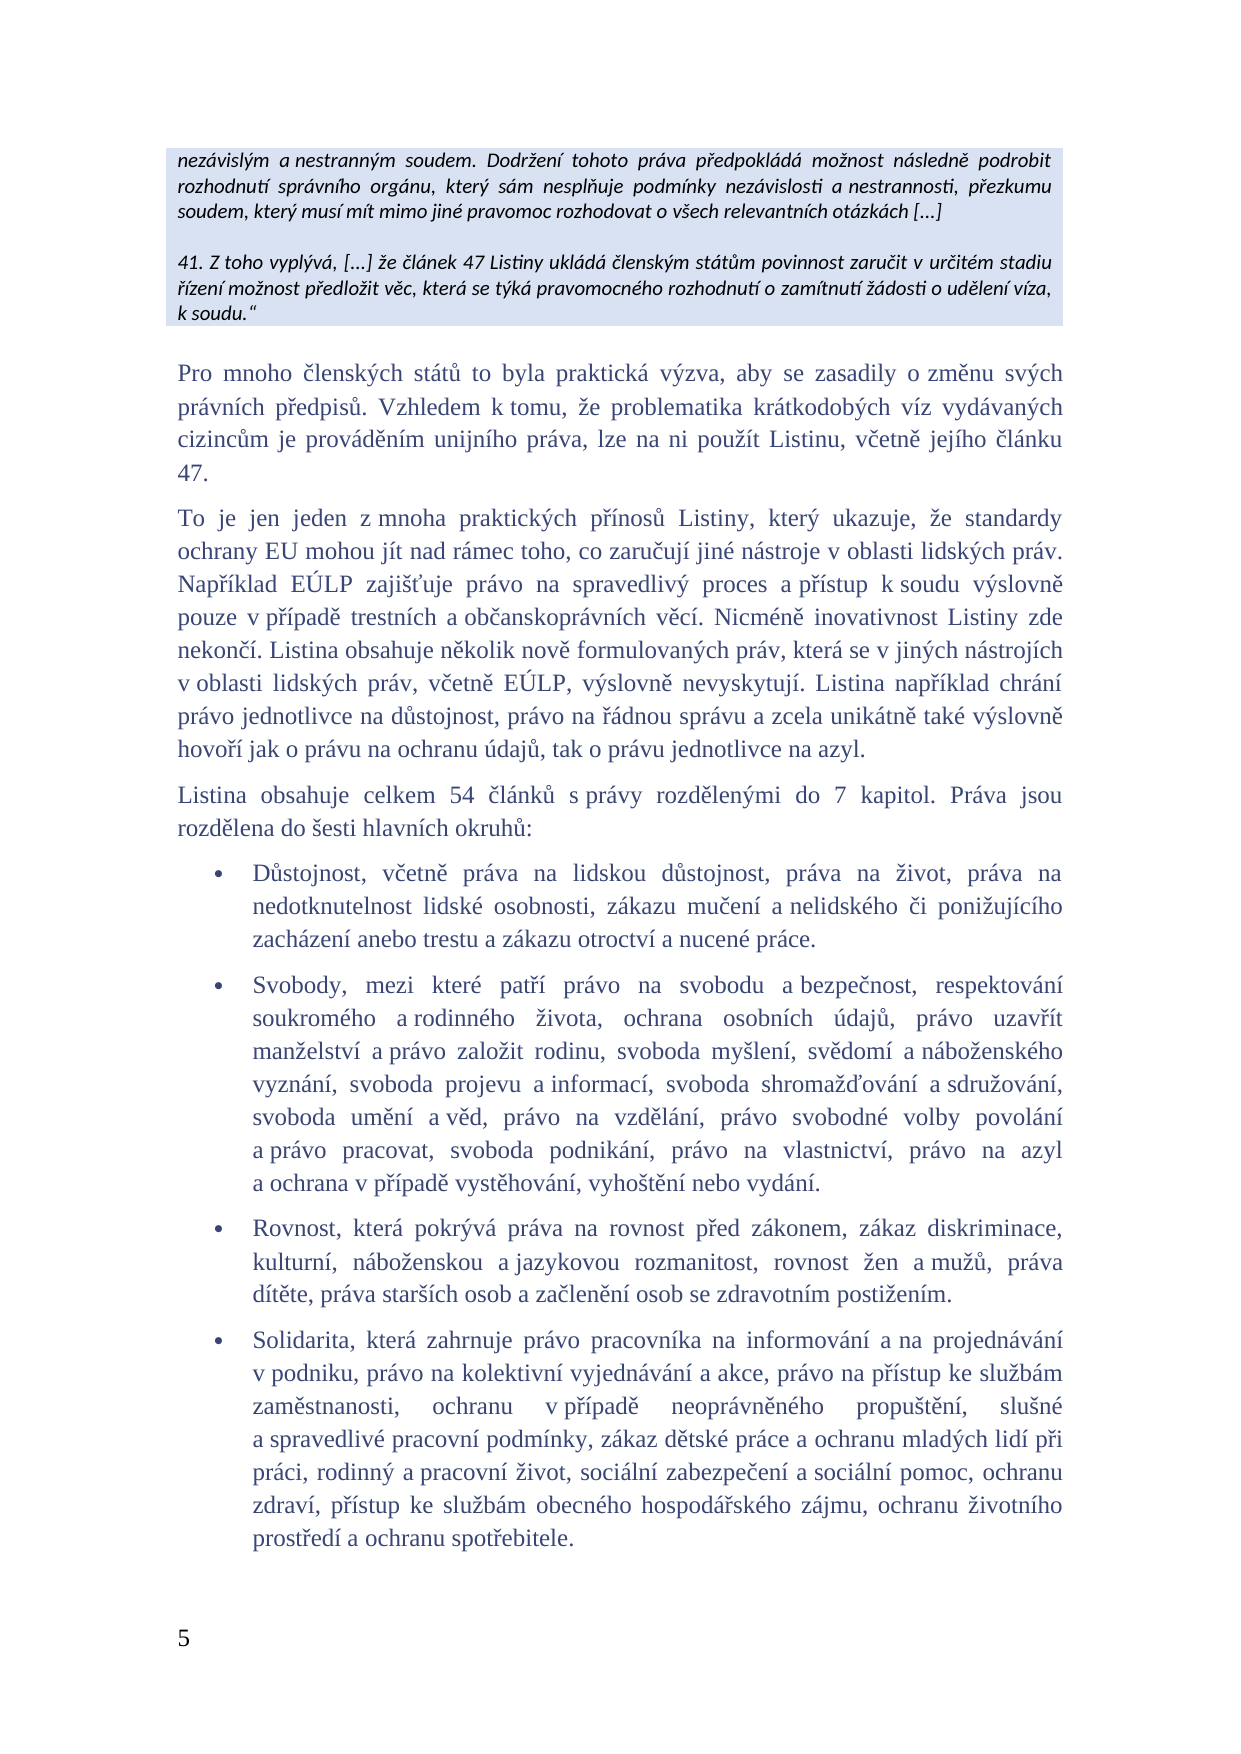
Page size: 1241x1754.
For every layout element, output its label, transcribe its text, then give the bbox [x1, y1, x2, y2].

text To je jen jeden z mnoha praktických přínosů Listiny, který ukazuje, že standardy ochrany EU mohou jít nad rámec toho, co zaručují jiné nástroje v oblasti lidských práv. Například EÚLP zajišťuje právo na spravedlivý proces a přístup k soudu výslovně pouze v případě trestních a občanskoprávních věcí. Nicméně inovativnost Listiny zde nekončí. Listina obsahuje několik nově formulovaných práv, která se v jiných nástrojích v oblasti lidských práv, včetně EÚLP, výslovně nevyskytují. Listina například chrání právo jednotlivce na důstojnost, právo na řádnou správu a zcela unikátně také výslovně hovoří jak o právu na ochranu údajů, tak o právu jednotlivce na azyl. [177, 503, 1063, 763]
list Důstojnost, včetně práva na lidskou důstojnost, práva na život, práva na nedotknutelnost lidské osobnosti, zákazu mučení a nelidského či ponižujícího zacházení anebo trestu a zákazu otroctví a nucené práce. [215, 858, 1063, 953]
list Solidarita, která zahrnuje právo pracovníka na informování a na projednávání v podniku, právo na kolektivní vyjednávání a akce, právo na přístup ke službám zaměstnanosti, ochranu v případě neoprávněného propuštění, slušné a spravedlivé pracovní podmínky, zákaz dětské práce a ochranu mladých lidí při práci, rodinný a pracovní život, sociální zabezpečení a sociální pomoc, ochranu zdraví, přístup ke službám obecného hospodářského zájmu, ochranu životního prostředí a ochranu spotřebitele. [215, 1325, 1063, 1552]
text Pro mnoho členských států to byla praktická výzva, aby se zasadily o změnu svých právních předpisů. Vzhledem k tomu, že problematika krátkodobých víz vydávaných cizincům je prováděním unijního práva, lze na ni použít Listinu, včetně jejího článku 47. [177, 358, 1063, 486]
text Listina obsahuje celkem 54 článků s právy rozdělenými do 7 kapitol. Práva jsou rozdělena do šesti hlavních okruhů: [177, 780, 1063, 842]
list Rovnost, která pokrývá práva na rovnost před zákonem, zákaz diskriminace, kulturní, náboženskou a jazykovou rozmanitost, rovnost žen a mužů, práva dítěte, práva starších osob a začlenění osob se zdravotním postižením. [215, 1213, 1063, 1308]
list Svobody, mezi které patří právo na svobodu a bezpečnost, respektování soukromého a rodinného života, ochrana osobních údajů, právo uzavřít manželství a právo založit rodinu, svoboda myšlení, svědomí a náboženského vyznání, svoboda projevu a informací, svoboda shromažďování a sdružování, svoboda umění a věd, právo na vzdělání, právo svobodné volby povolání a právo pracovat, svoboda podnikání, právo na vlastnictví, právo na azyl a ochrana v případě vystěhování, vyhoštění nebo vydání. [215, 970, 1063, 1197]
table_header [166, 148, 1063, 326]
